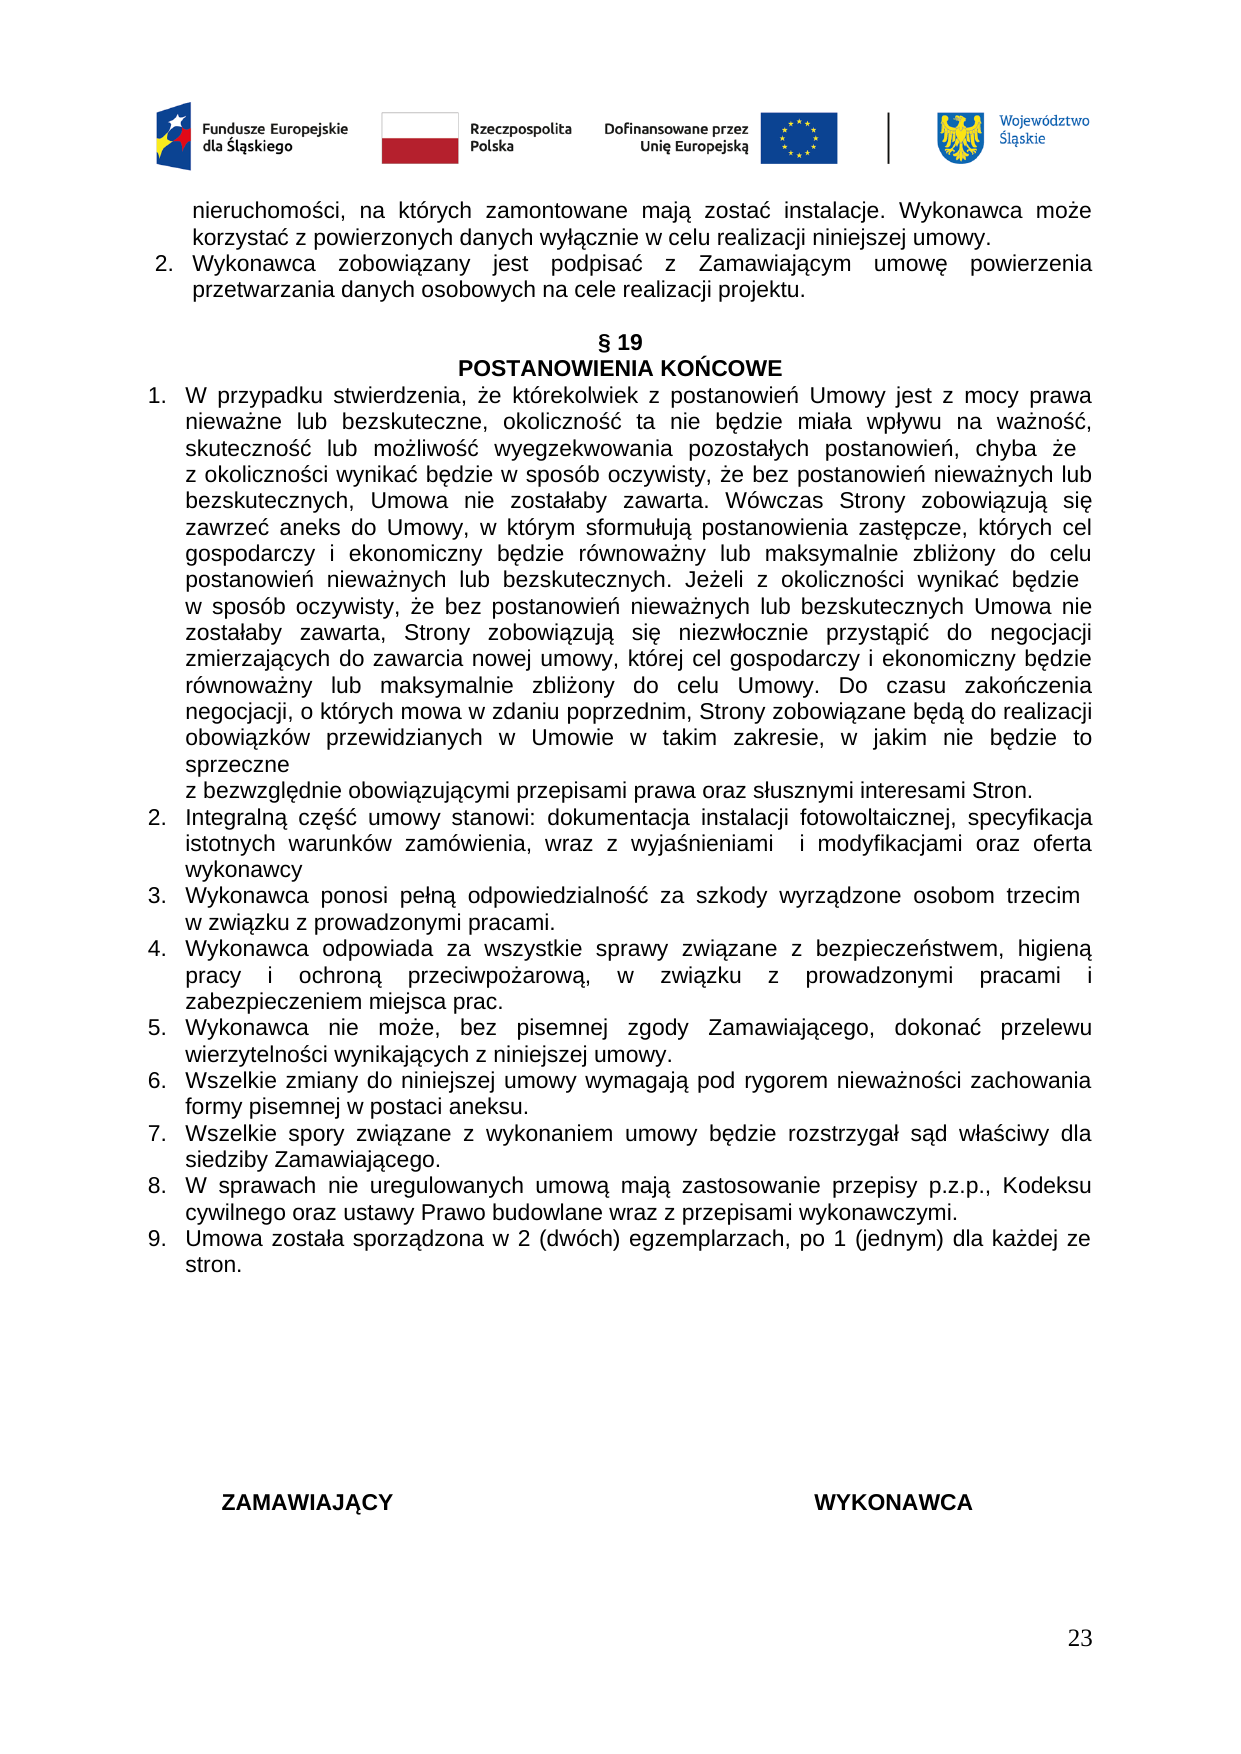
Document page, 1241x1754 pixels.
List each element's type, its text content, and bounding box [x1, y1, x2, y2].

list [154, 197, 1093, 250]
list Wykonawca ponosi pełną odpowiedzialność za szkody wyrządzone osobom trzecim w związku z prowadzonymi pracami. [148, 882, 1093, 935]
list Wszelkie spory związane z wykonaniem umowy będzie rozstrzygał sąd właściwy dla siedziby Zamawiającego. [148, 1120, 1093, 1172]
list W przypadku stwierdzenia, że którekolwiek z postanowień Umowy jest z mocy prawa nieważne lub bezskuteczne, okoliczność ta nie będzie miała wpływu na ważność, skuteczność lub możliwość wyegzekwowania pozostałych postanowień, chyba że z okoliczności wynikać będzie w sposób oczywisty, że bez postanowień nieważnych lub bezskutecznych, Umowa nie zostałaby zawarta. Wówczas Strony zobowiązują się zawrzeć aneks do Umowy, w którym sformułują postanowienia zastępcze, których cel gospodarczy i ekonomiczny będzie równoważny lub maksymalnie zbliżony do celu postanowień nieważnych lub bezskutecznych. Jeżeli z okoliczności wynikać będzie w sposób oczywisty, że bez postanowień nieważnych lub bezskutecznych Umowa nie zostałaby zawarta, Strony zobowiązują się niezwłocznie przystąpić do negocjacji zmierzających do zawarcia nowej umowy, której cel gospodarczy i ekonomiczny będzie równoważny lub maksymalnie zbliżony do celu Umowy. Do czasu zakończenia negocjacji, o których mowa w zdaniu poprzednim, Strony zobowiązane będą do realizacji obowiązków przewidzianych w Umowie w takim zakresie, w jakim nie będzie to sprzeczne z bezwzględnie obowiązującymi przepisami prawa oraz słusznymi interesami Stron. [148, 382, 1093, 803]
list W sprawach nie uregulowanych umową mają zastosowanie przepisy p.z.p., Kodeksu cywilnego oraz ustawy Prawo budowlane wraz z przepisami wykonawczymi. [148, 1172, 1093, 1225]
text § 19 [148, 329, 1093, 355]
list Integralną część umowy stanowi: dokumentacja instalacji fotowoltaicznej, specyfikacja istotnych warunków zamówienia, wraz z wyjaśnieniami i modyfikacjami oraz oferta wykonawcy [148, 803, 1093, 882]
list Umowa została sporządzona w 2 (dwóch) egzemplarzach, po 1 (jednym) dla każdej ze stron. [148, 1225, 1093, 1278]
list Wszelkie zmiany do niniejszej umowy wymagają pod rygorem nieważności zachowania formy pisemnej w postaci aneksu. [148, 1067, 1093, 1120]
text POSTANOWIENIA KOŃCOWE [148, 355, 1093, 382]
list Wykonawca odpowiada za wszystkie sprawy związane z bezpieczeństwem, higieną pracy i ochroną przeciwpożarową, w związku z prowadzonymi pracami i zabezpieczeniem miejsca prac. [148, 935, 1093, 1014]
list Wykonawca zobowiązany jest podpisać z Zamawiającym umowę powierzenia przetwarzania danych osobowych na cele realizacji projektu. [154, 250, 1093, 303]
text ZAMAWIAJĄCY WYKONAWCA [148, 1489, 1093, 1515]
list Wykonawca nie może, bez pisemnej zgody Zamawiającego, dokonać przelewu wierzytelności wynikających z niniejszej umowy. [148, 1014, 1093, 1067]
